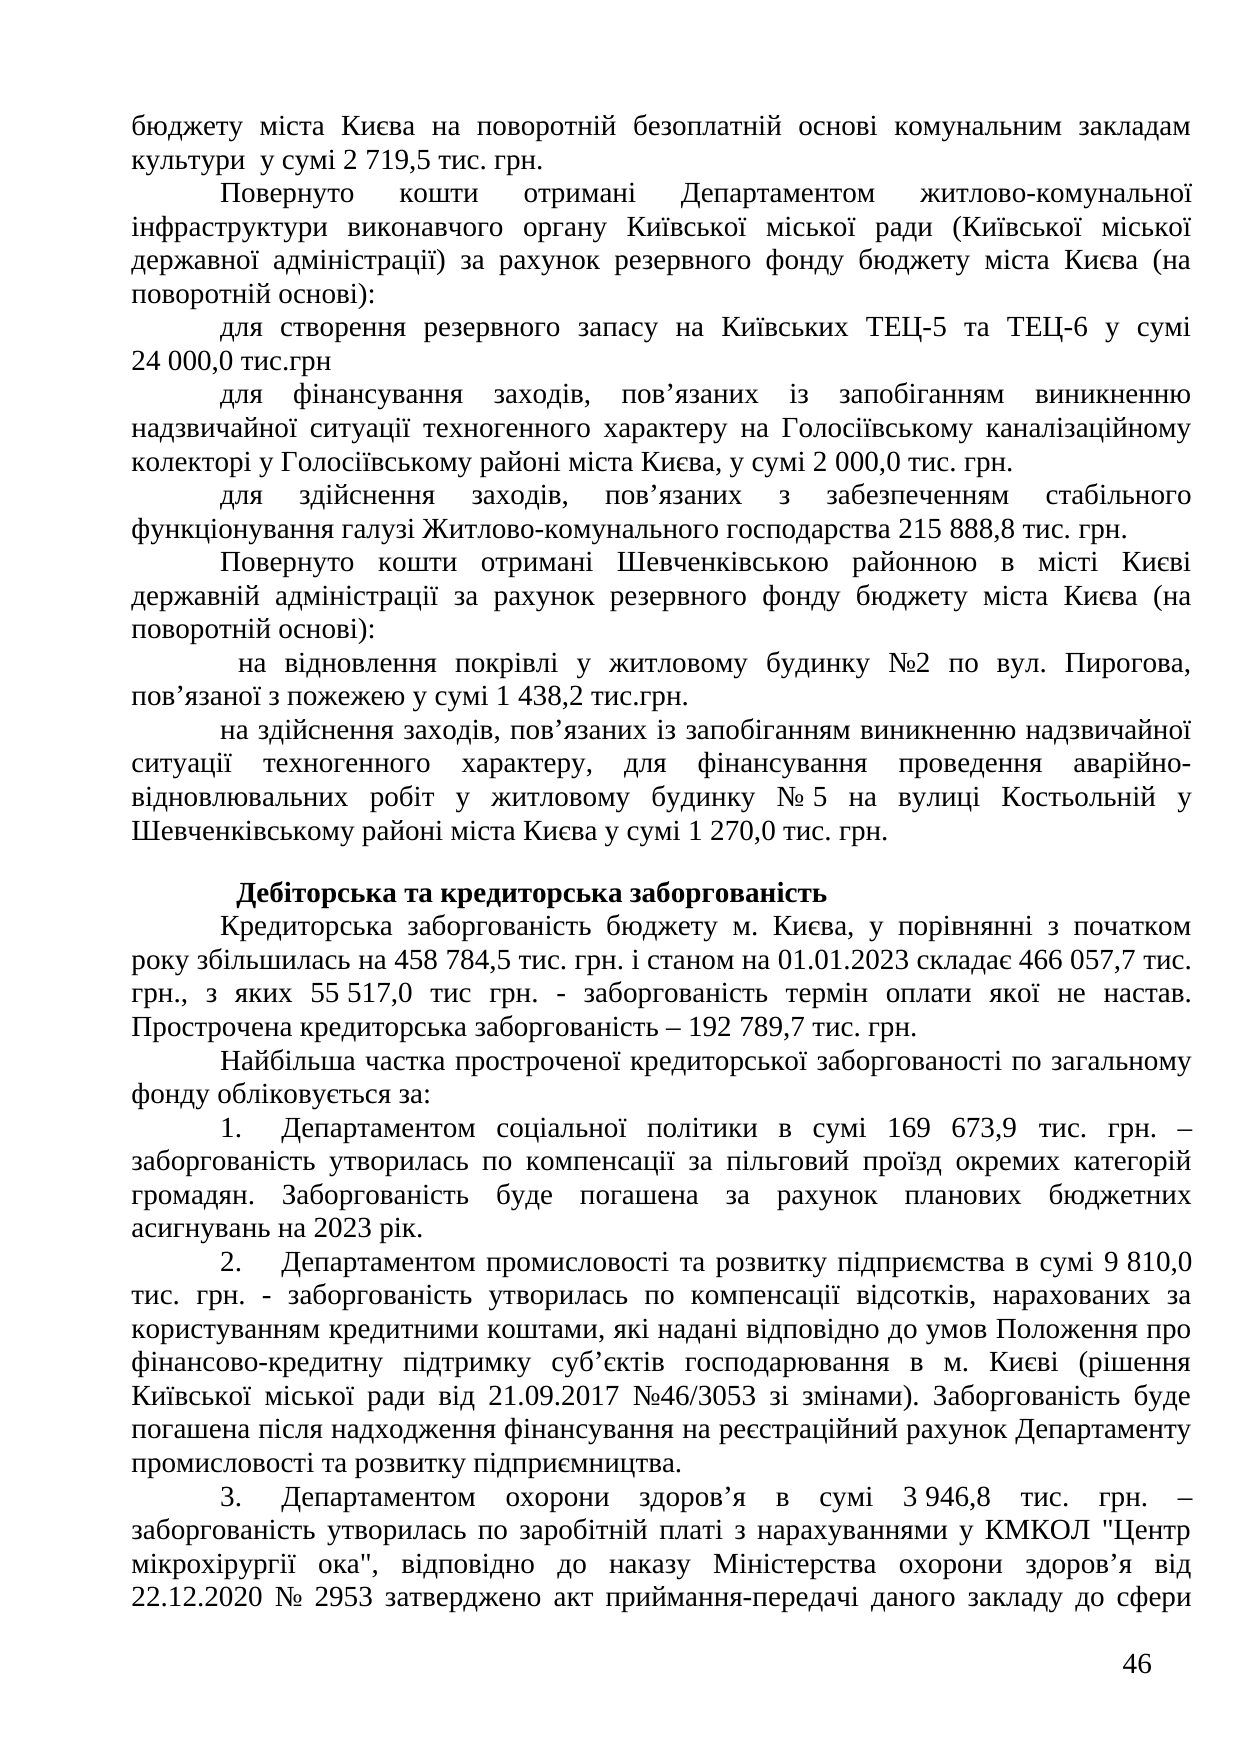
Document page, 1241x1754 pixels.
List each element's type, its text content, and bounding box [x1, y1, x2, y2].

text на відновлення покрівлі у житловому будинку №2 по вул. Пирогова, пов’язаної з пожежею у сумі 1 438,2 тис.грн. [131, 645, 1192, 712]
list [131, 1479, 1192, 1613]
list Департаментом соціальної політики в сумі 169 673,9 тис. грн. – заборгованість утворилась по компенсації за пільговий проїзд окремих категорій громадян. Заборгованість буде погашена за рахунок планових бюджетних асигнувань на 2023 рік. [131, 1110, 1192, 1244]
list Департаментом промисловості та розвитку підприємства в сумі 9 810,0 тис. грн. - заборгованість утворилась по компенсації відсотків, нарахованих за користуванням кредитними коштами, які надані відповідно до умов Положення про фінансово-кредитну підтримку суб’єктів господарювання в м. Києві (рішення Київської міської ради від 21.09.2017 №46/3053 зі змінами). Заборгованість буде погашена після надходження фінансування на реєстраційний рахунок Департаменту промисловості та розвитку підприємництва. [131, 1244, 1192, 1479]
text Дебіторська та кредиторська заборгованість [162, 875, 1192, 908]
text Найбільша частка простроченої кредиторської заборгованості по загальному фонду обліковується за: [131, 1043, 1192, 1110]
text на здійснення заходів, пов’язаних із запобіганням виникненню надзвичайної ситуації техногенного характеру, для фінансування проведення аварійно-відновлювальних робіт у житловому будинку № 5 на вулиці Костьольній у Шевченківському районі міста Києва у сумі 1 270,0 тис. грн. [131, 712, 1192, 846]
text для здійснення заходів, пов’язаних з забезпеченням стабільного функціонування галузі Житлово-комунального господарства 215 888,8 тис. грн. [131, 477, 1192, 544]
text для фінансування заходів, пов’язаних із запобіганням виникненню надзвичайної ситуації техногенного характеру на Голосіївському каналізаційному колекторі у Голосіївському районі міста Києва, у сумі 2 000,0 тис. грн. [131, 377, 1192, 477]
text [131, 108, 1192, 175]
text Повернуто кошти отримані Департаментом житлово-комунальної інфраструктури виконавчого органу Київської міської ради (Київської міської державної адміністрації) за рахунок резервного фонду бюджету міста Києва (на поворотній основі): [131, 175, 1192, 309]
text для створення резервного запасу на Київських ТЕЦ-5 та ТЕЦ-6 у сумі 24 000,0 тис.грн [131, 309, 1192, 377]
text Кредиторська заборгованість бюджету м. Києва, у порівнянні з початком року збільшилась на 458 784,5 тис. грн. і станом на 01.01.2023 складає 466 057,7 тис. грн., з яких 55 517,0 тис грн. - заборгованість термін оплати якої не настав. Прострочена кредиторська заборгованість – 192 789,7 тис. грн. [131, 908, 1192, 1043]
text Повернуто кошти отримані Шевченківською районною в місті Києві державній адміністрації за рахунок резервного фонду бюджету міста Києва (на поворотній основі): [131, 544, 1192, 645]
